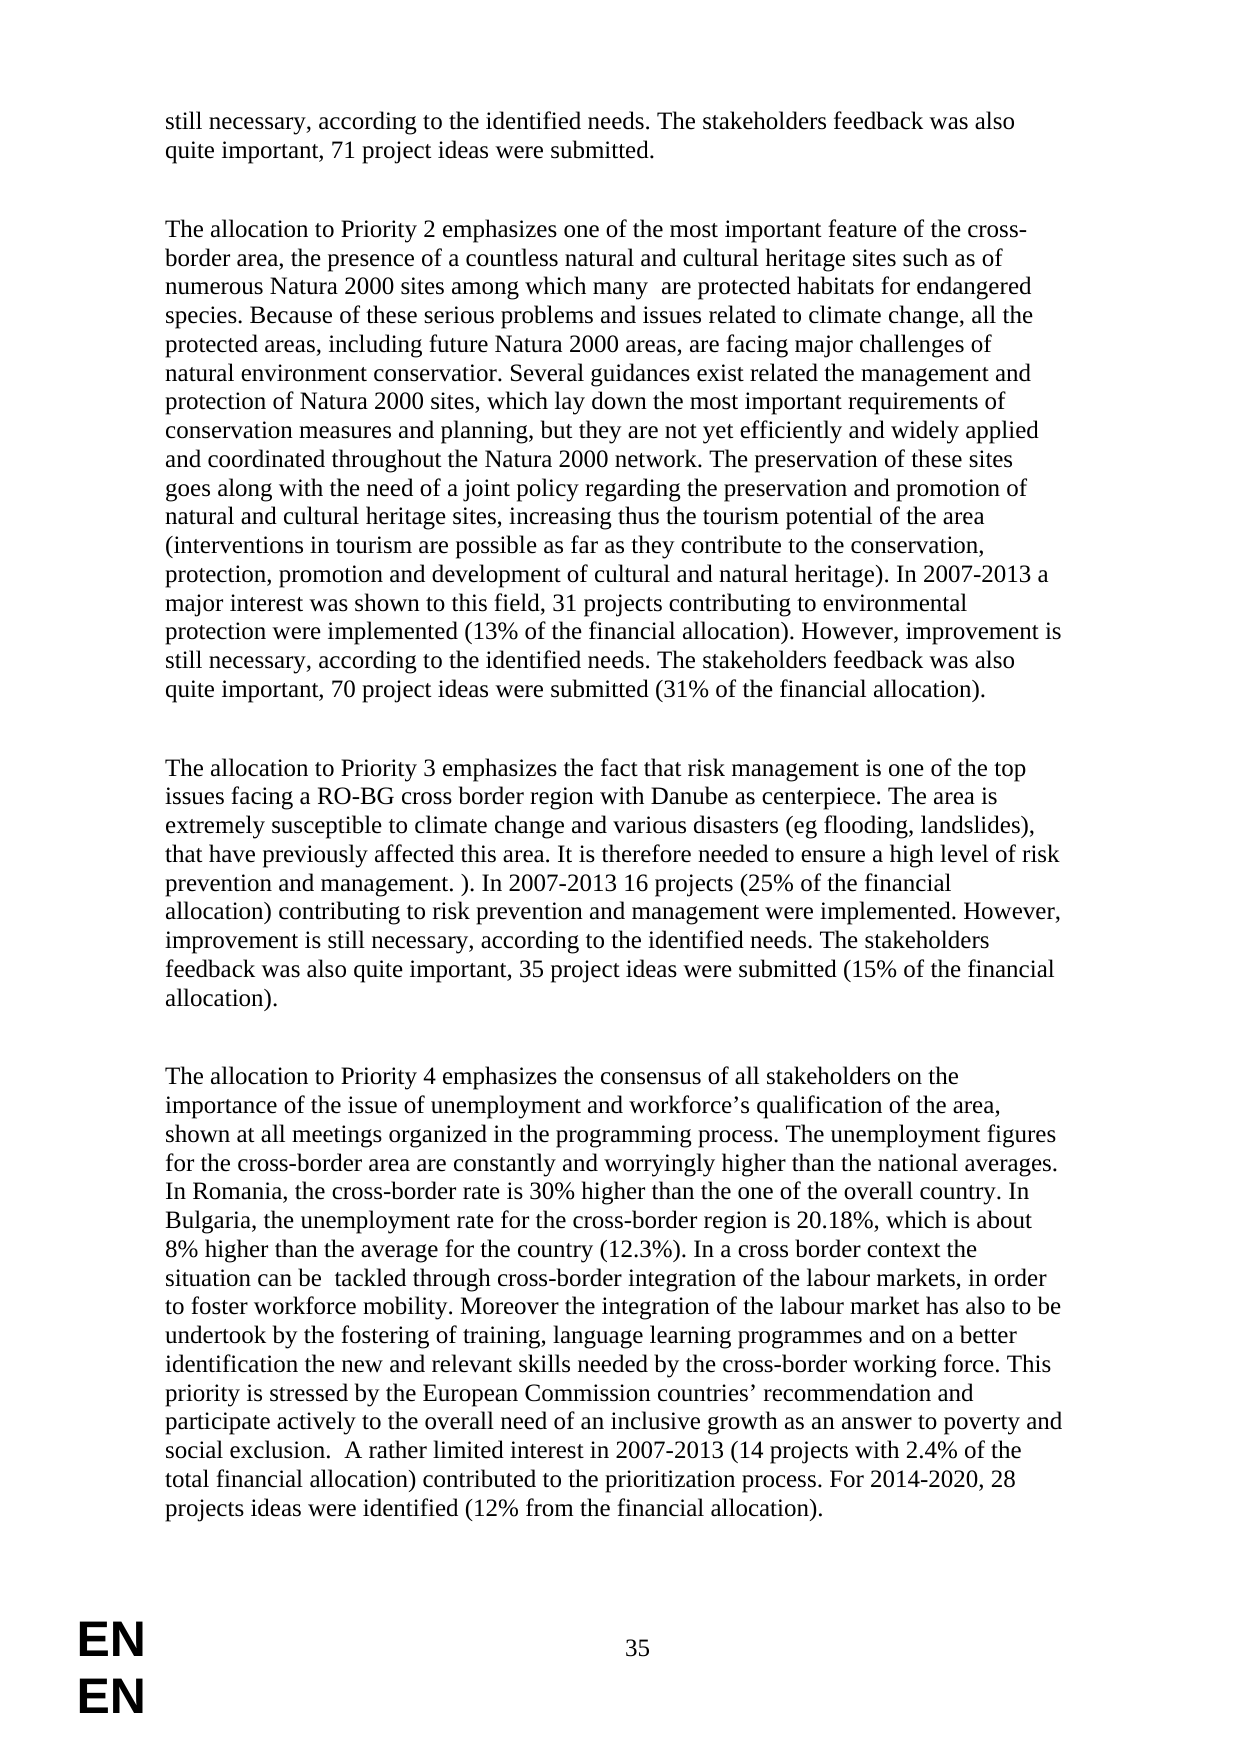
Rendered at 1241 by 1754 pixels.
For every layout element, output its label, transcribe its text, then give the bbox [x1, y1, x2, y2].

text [165, 106, 1063, 164]
text The allocation to Priority 3 emphasizes the fact that risk management is one of the top issues facing a RO-BG cross border region with Danube as centerpiece. The area is extremely susceptible to climate change and various disasters (eg flooding, landslides), that have previously affected this area. It is therefore needed to ensure a high level of risk prevention and management. ). In 2007-2013 16 projects (25% of the financial allocation) contributing to risk prevention and management were implemented. However, improvement is still necessary, according to the identified needs. The stakeholders feedback was also quite important, 35 project ideas were submitted (15% of the financial allocation). [165, 753, 1063, 1011]
text The allocation to Priority 4 emphasizes the consensus of all stakeholders on the importance of the issue of unemployment and workforce’s qualification of the area, shown at all meetings organized in the programming process. The unemployment figures for the cross-border area are constantly and worryingly higher than the national averages. In Romania, the cross-border rate is 30% higher than the one of the overall country. In Bulgaria, the unemployment rate for the cross-border region is 20.18%, which is about 8% higher than the average for the country (12.3%). In a cross border context the situation can be tackled through cross-border integration of the labour markets, in order to foster workforce mobility. Moreover the integration of the labour market has also to be undertook by the fostering of training, language learning programmes and on a better identification the new and relevant skills needed by the cross-border working force. This priority is stressed by the European Commission countries’ recommendation and participate actively to the overall need of an inclusive growth as an answer to poverty and social exclusion. A rather limited interest in 2007-2013 (14 projects with 2.4% of the total financial allocation) contributed to the prioritization process. For 2014-2020, 28 projects ideas were identified (12% from the financial allocation). [165, 1061, 1063, 1521]
text The allocation to Priority 2 emphasizes one of the most important feature of the cross-border area, the presence of a countless natural and cultural heritage sites such as of numerous Natura 2000 sites among which many are protected habitats for endangered species. Because of these serious problems and issues related to climate change, all the protected areas, including future Natura 2000 areas, are facing major challenges of natural environment conservatior. Several guidances exist related the management and protection of Natura 2000 sites, which lay down the most important requirements of conservation measures and planning, but they are not yet efficiently and widely applied and coordinated throughout the Natura 2000 network. The preservation of these sites goes along with the need of a joint policy regarding the preservation and promotion of natural and cultural heritage sites, increasing thus the tourism potential of the area (interventions in tourism are possible as far as they contribute to the conservation, protection, promotion and development of cultural and natural heritage). In 2007-2013 a major interest was shown to this field, 31 projects contributing to environmental protection were implemented (13% of the financial allocation). However, improvement is still necessary, according to the identified needs. The stakeholders feedback was also quite important, 70 project ideas were submitted (31% of the financial allocation). [165, 214, 1063, 703]
